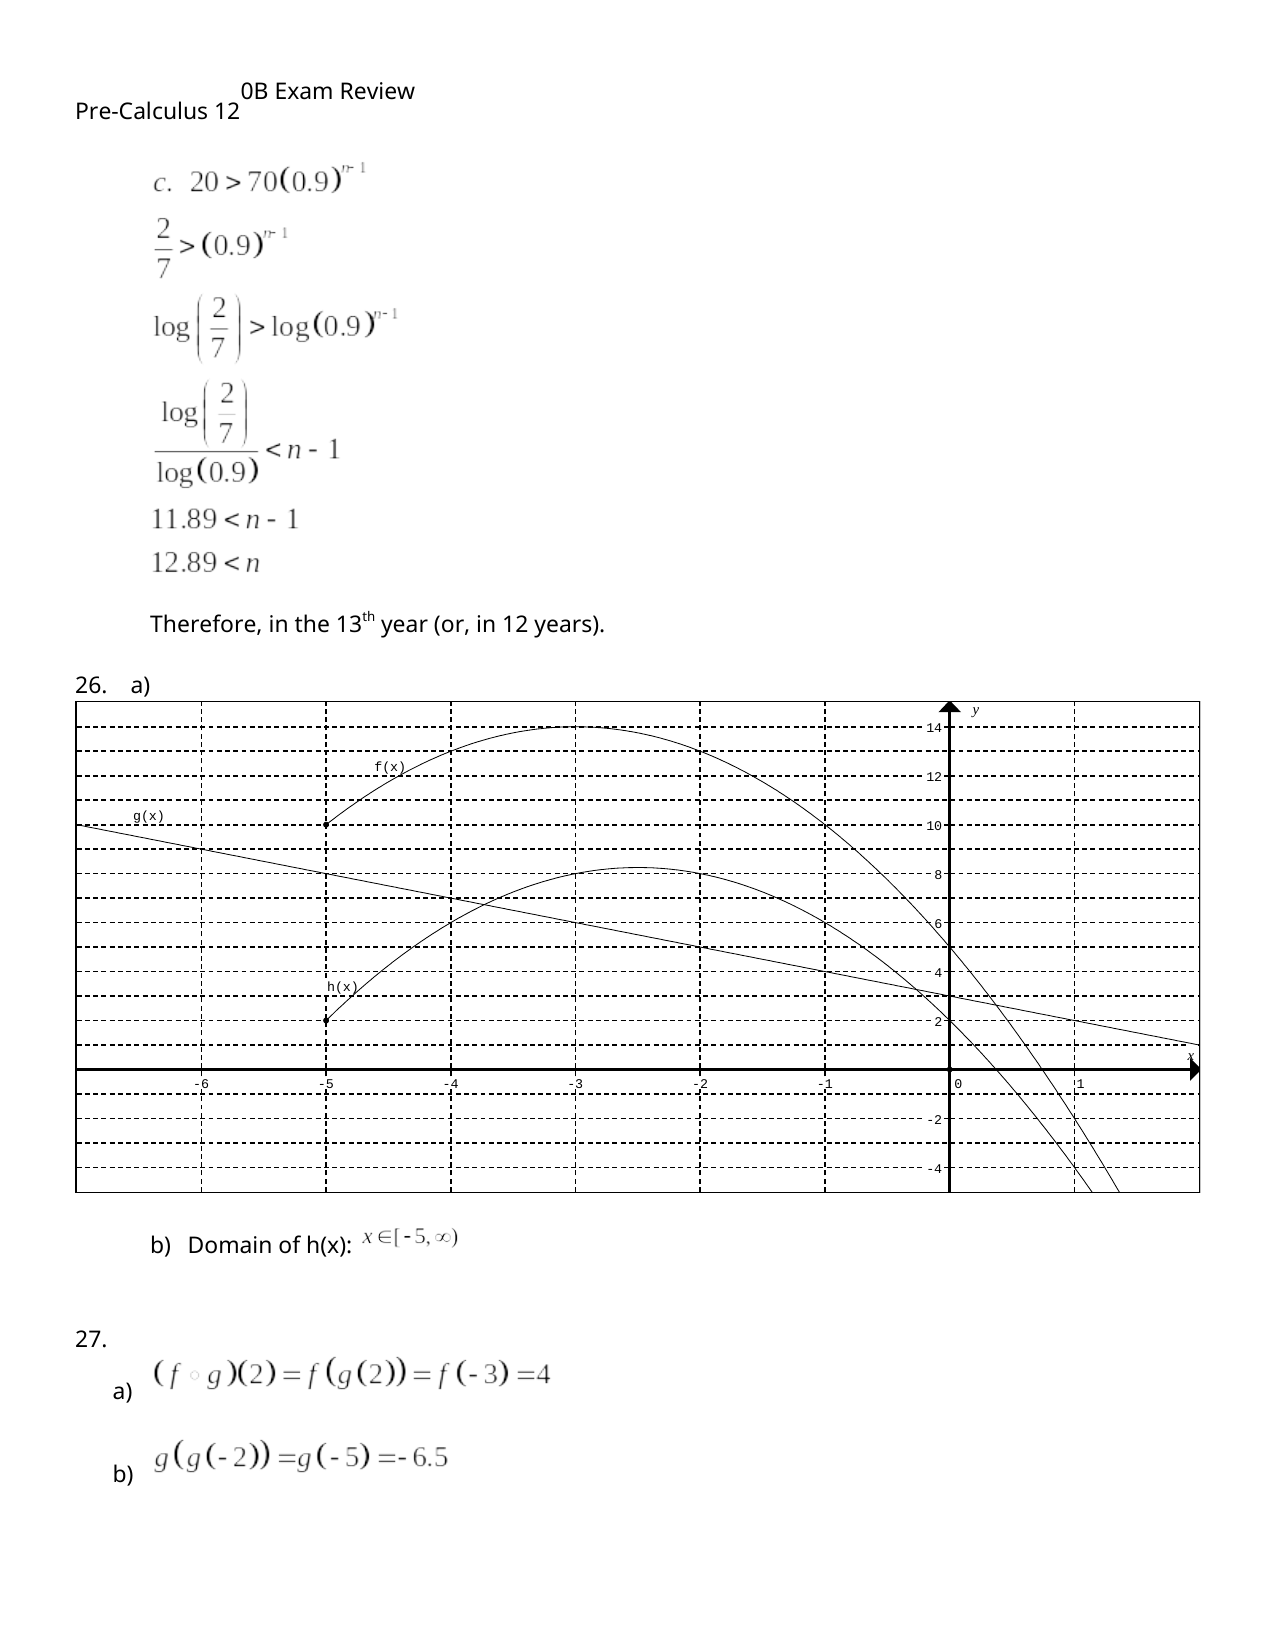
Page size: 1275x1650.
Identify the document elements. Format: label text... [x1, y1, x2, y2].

list a) [75, 669, 1200, 701]
list Domain of h(x): [150, 1224, 1200, 1260]
text Therefore, in the 13th year (or, in 12 years). [150, 608, 1200, 639]
